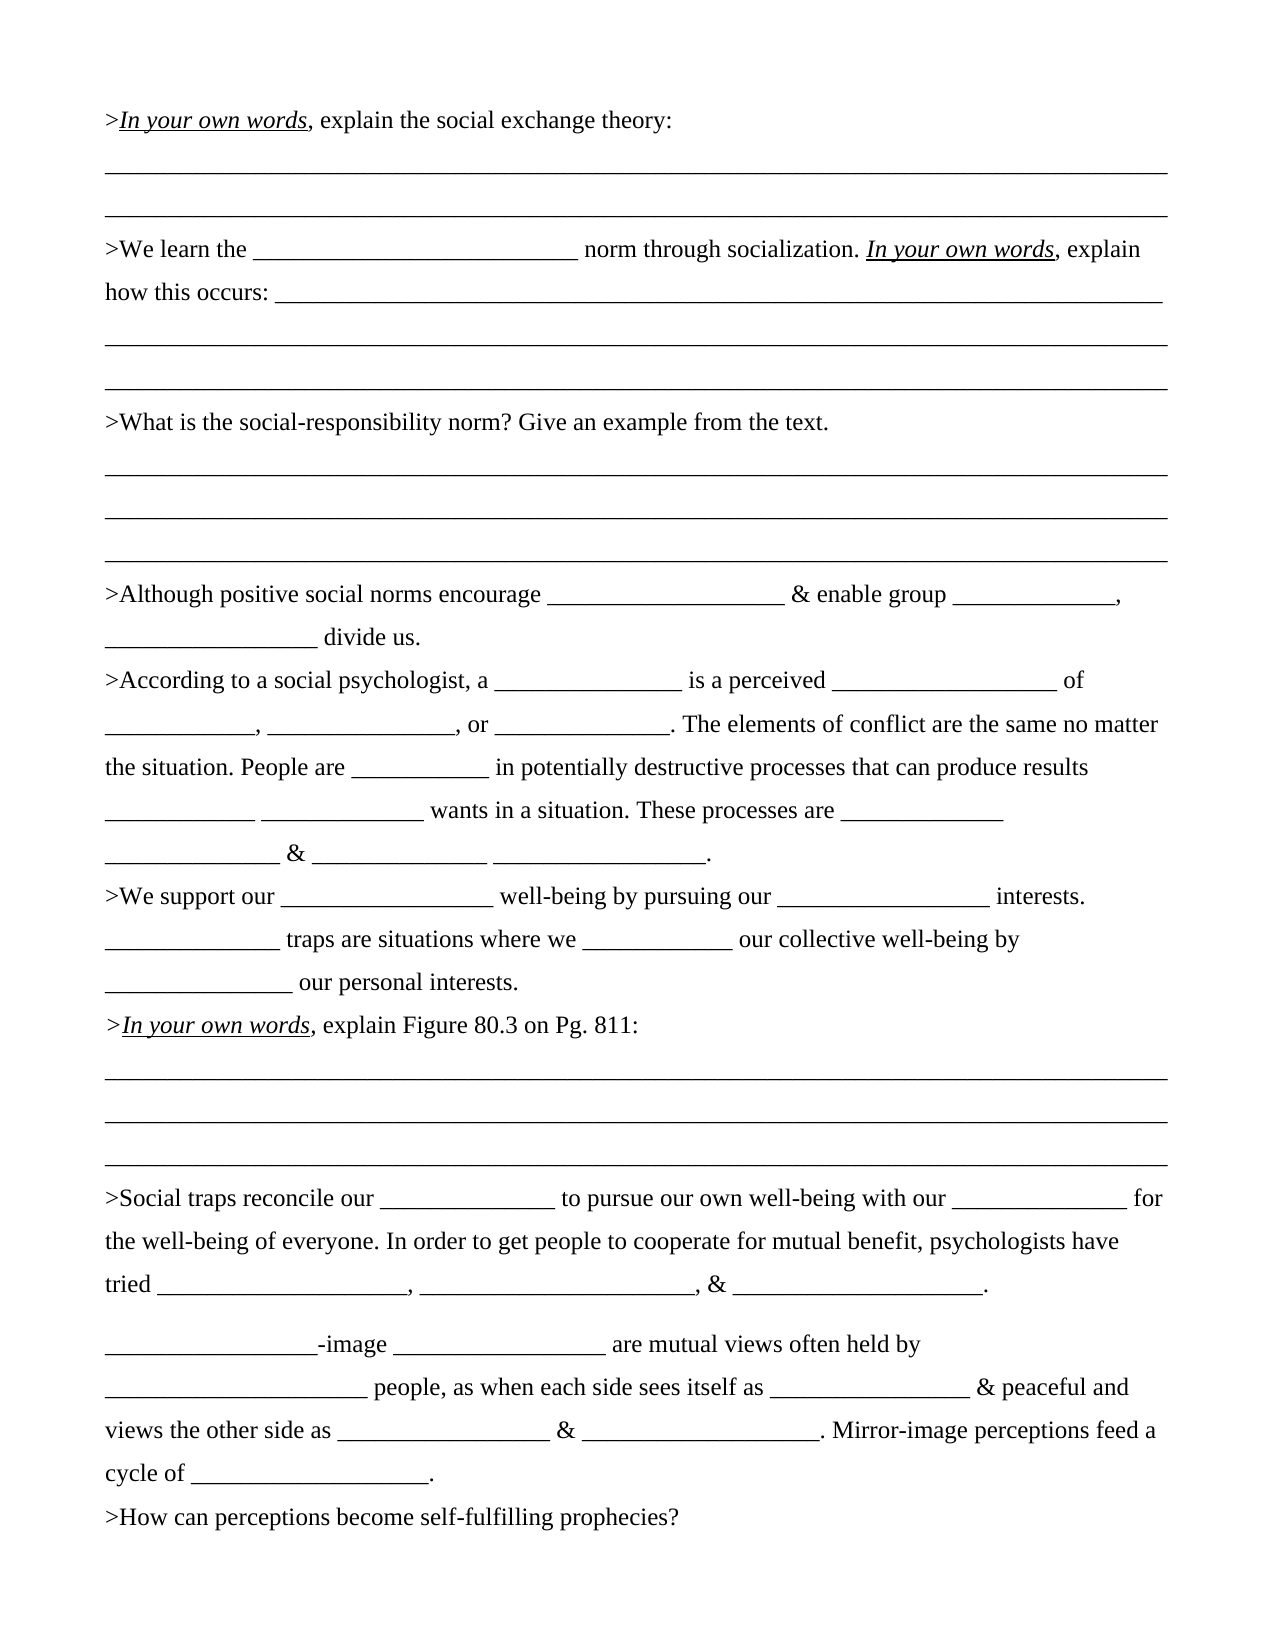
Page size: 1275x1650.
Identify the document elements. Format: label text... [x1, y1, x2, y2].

text >In your own words, explain the social exchange theory: __________________________________________________________________________________________________________________________________________________________________________>We learn the __________________________ norm through socialization. In your own words, explain how this occurs: _______________________________________________________________________ __________________________________________________________________________________________________________________________________________________________________________>What is the social-responsibility norm? Give an example from the text. _______________________________________________________________________________________________________________________________________________________________________________________________________________________________________________________________>Although positive social norms encourage ___________________ & enable group _____________, _________________ divide us. >According to a social psychologist, a _______________ is a perceived __________________ of ____________, _______________, or ______________. The elements of conflict are the same no matter the situation. People are ___________ in potentially destructive processes that can produce results ____________ _____________ wants in a situation. These processes are _____________ ______________ & ______________ _________________. >We support our _________________ well-being by pursuing our _________________ interests. ______________ traps are situations where we ____________ our collective well-being by _______________ our personal interests. >In your own words, explain Figure 80.3 on Pg. 811: _______________________________________________________________________________________________________________________________________________________________________________________________________________________________________________________________ >Social traps reconcile our ______________ to pursue our own well-being with our ______________ for the well-being of everyone. In order to get people to cooperate for mutual benefit, psychologists have tried ____________________, ______________________, & ____________________. [105, 105, 1170, 1298]
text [105, 1329, 1170, 1530]
